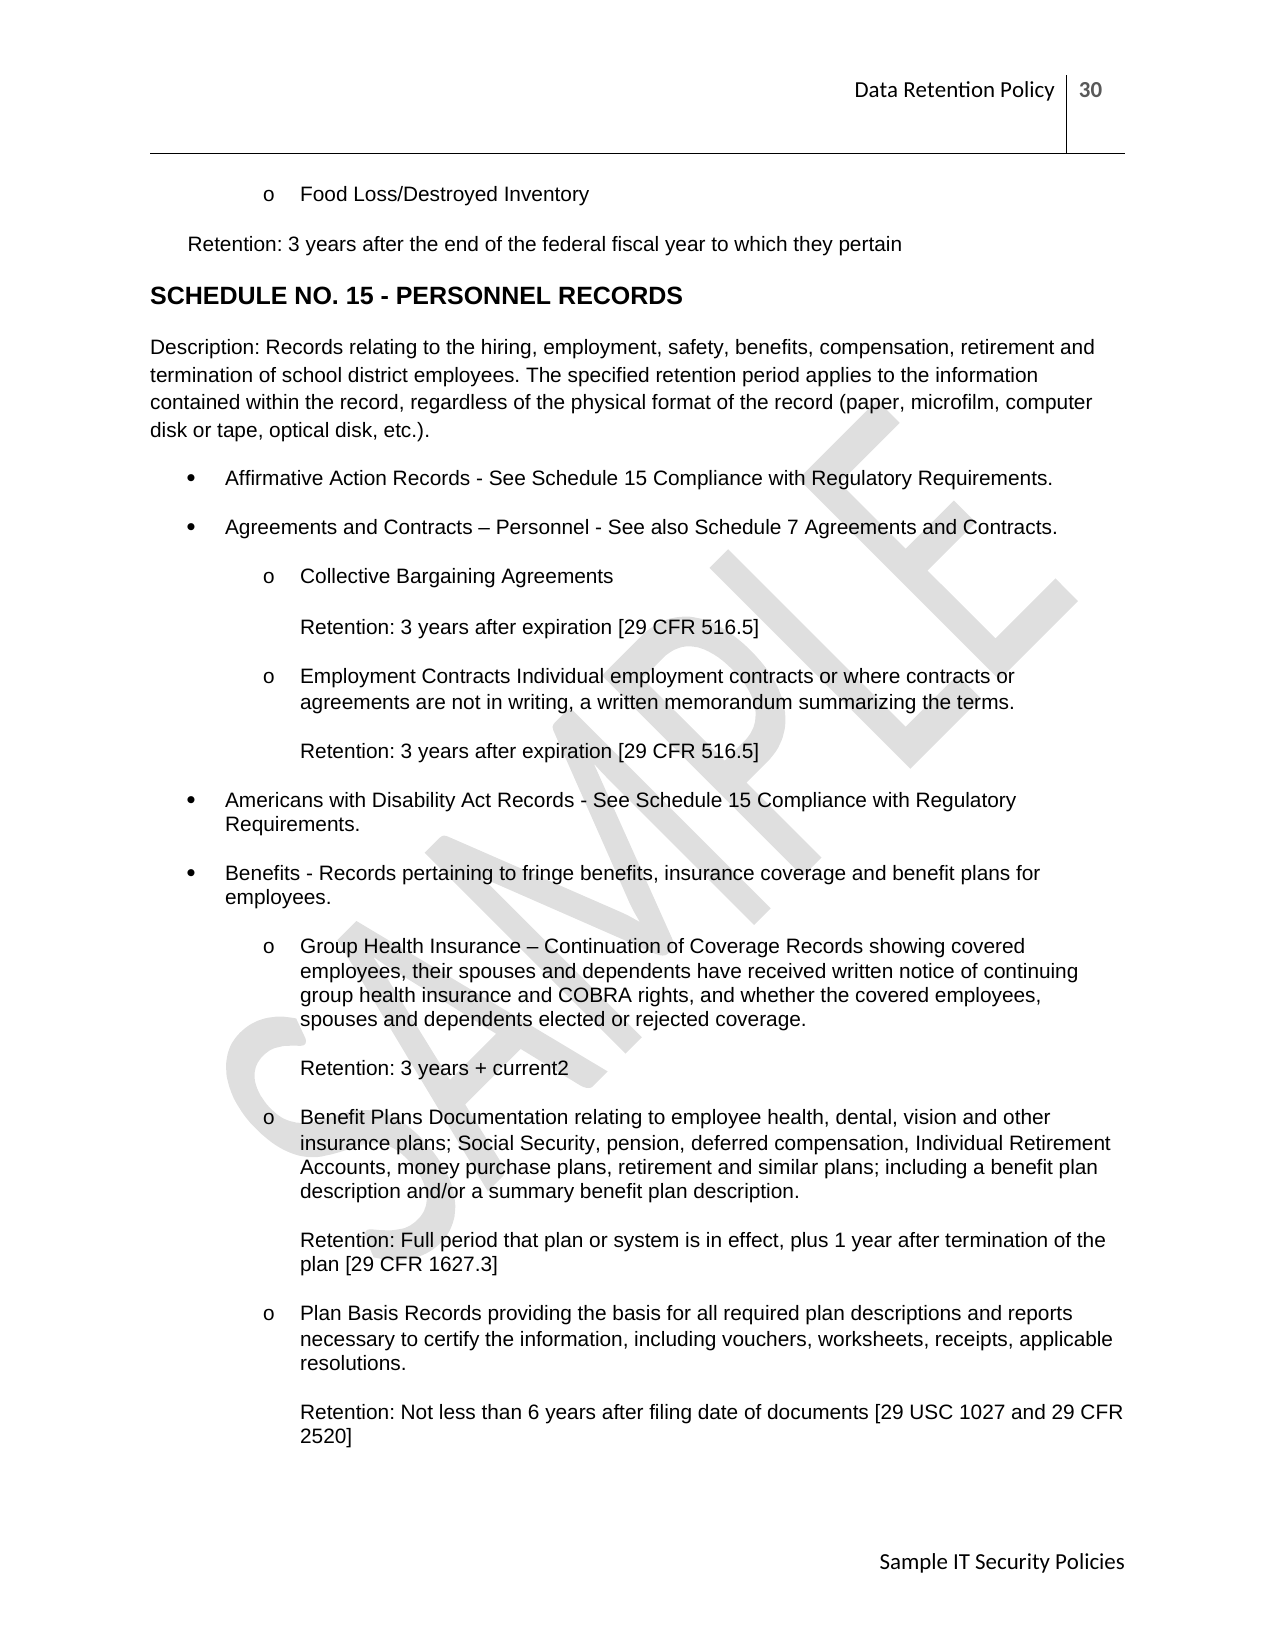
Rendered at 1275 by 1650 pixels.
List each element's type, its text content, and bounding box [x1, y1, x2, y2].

text Retention: 3 years after expiration [29 CFR 516.5] [300, 738, 1125, 762]
list Benefits - Records pertaining to fringe benefits, insurance coverage and benefit plans for employees. [187, 861, 1125, 908]
text Retention: Full period that plan or system is in effect, plus 1 year after termination of the plan [29 CFR 1627.3] [300, 1228, 1125, 1276]
list Employment Contracts Individual employment contracts or where contracts or agreements are not in writing, a written memorandum summarizing the terms. [262, 664, 1125, 713]
list Plan Basis Records providing the basis for all required plan descriptions and reports necessary to certify the information, including vouchers, worksheets, receipts, applicable resolutions. [262, 1301, 1125, 1374]
list Group Health Insurance – Continuation of Coverage Records showing covered employees, their spouses and dependents have received written notice of continuing group health insurance and COBRA rights, and whether the covered employees, spouses and dependents elected or rejected coverage. [262, 933, 1125, 1031]
text Retention: 3 years + current2 [300, 1056, 1125, 1080]
text Description: Records relating to the hiring, employment, safety, benefits, compensation, retirement and termination of school district employees. The specified retention period applies to the information contained within the record, regardless of the physical format of the record (paper, microfilm, computer disk or tape, optical disk, etc.). [150, 335, 1125, 441]
list Americans with Disability Act Records - See Schedule 15 Compliance with Regulatory Requirements. [187, 787, 1125, 836]
list Food Loss/Destroyed Inventory [262, 181, 1125, 207]
list Agreements and Contracts – Personnel - See also Schedule 7 Agreements and Contracts. [187, 515, 1125, 539]
list Collective Bargaining Agreements [262, 564, 1125, 590]
subtitle SCHEDULE NO. 15 - PERSONNEL RECORDS [150, 281, 1125, 310]
list Benefit Plans Documentation relating to employee health, dental, vision and other insurance plans; Social Security, pension, deferred compensation, Individual Retirement Accounts, money purchase plans, retirement and similar plans; including a benefit plan description and/or a summary benefit plan description. [262, 1105, 1125, 1203]
text Retention: 3 years after the end of the federal fiscal year to which they pertain [150, 232, 1125, 256]
list Affirmative Action Records - See Schedule 15 Compliance with Regulatory Requirements. [187, 466, 1125, 490]
text Retention: 3 years after expiration [29 CFR 516.5] [300, 615, 1125, 639]
text Retention: Not less than 6 years after filing date of documents [29 USC 1027 and 29 CFR 2520] [300, 1399, 1125, 1447]
